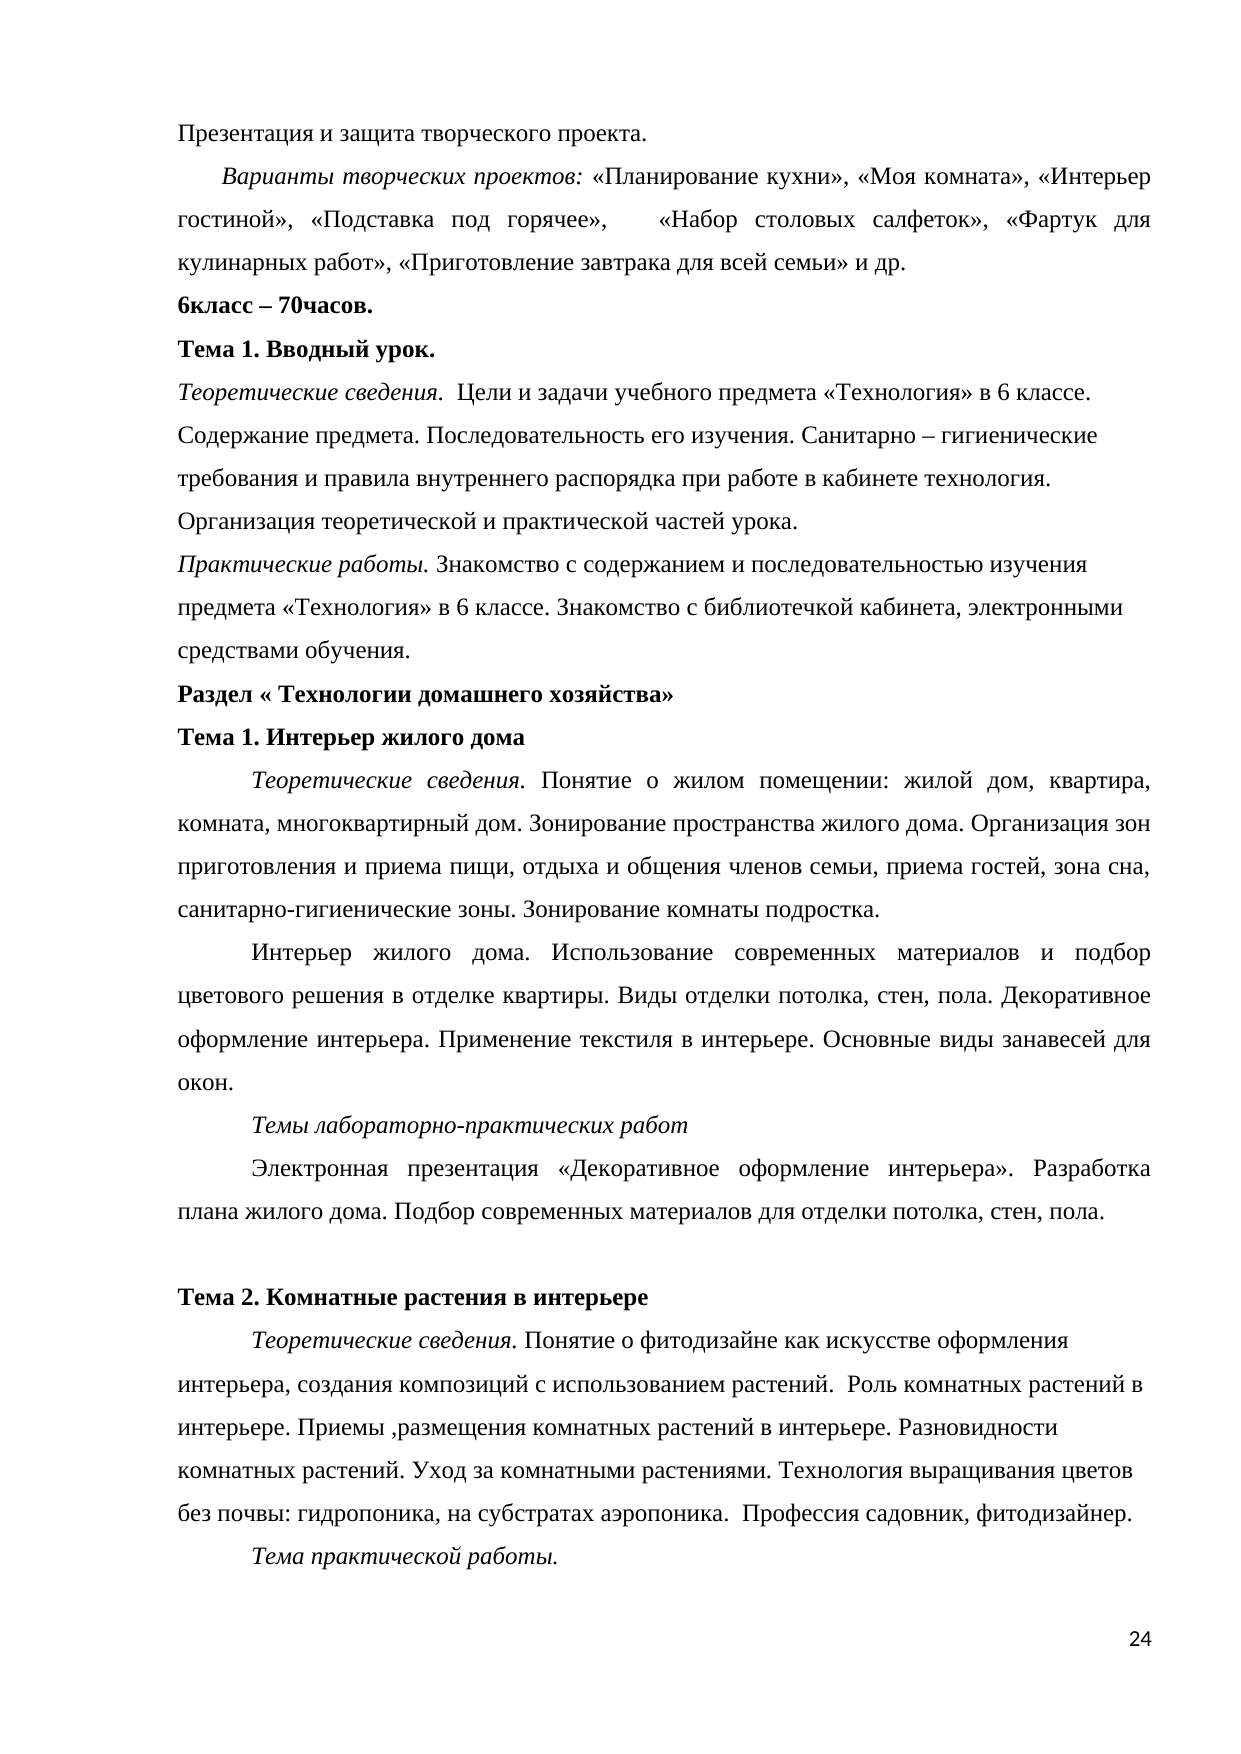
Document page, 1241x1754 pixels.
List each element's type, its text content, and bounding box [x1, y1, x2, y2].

text Теоретические сведения. Цели и задачи учебного предмета «Технология» в 6 классе. Содержание предмета. Последовательность его изучения. Санитарно – гигиенические требования и правила внутреннего распорядка при работе в кабинете технология. Организация теоретической и практической частей урока. [177, 377, 1152, 535]
text Теоретические сведения. Понятие о жилом помещении: жилой дом, квартира, комната, многоквартирный дом. Зонирование пространства жилого дома. Организация зон приготовления и приема пищи, отдыха и общения членов семьи, приема гостей, зона сна, санитарно-гигиенические зоны. Зонирование комнаты подростка. [177, 765, 1152, 923]
text Электронная презентация «Декоративное оформление интерьера». Разработка плана жилого дома. Подбор современных материалов для отделки потолка, стен, пола. [177, 1153, 1152, 1225]
text Практические работы. Знакомство с содержанием и последовательностью изучения предмета «Технология» в 6 классе. Знакомство с библиотечкой кабинета, электронными средствами обучения. [177, 549, 1152, 664]
text Тема 2. Комнатные растения в интерьере [177, 1282, 1152, 1311]
text Тема практической работы. [177, 1541, 1152, 1570]
text Тема 1. Вводный урок. [177, 334, 1152, 362]
list 6класс – 70часов. [177, 291, 1116, 319]
text Темы лабораторно-практических работ [177, 1110, 1152, 1139]
text Тема 1. Интерьер жилого дома [177, 722, 1152, 751]
text Варианты творческих проектов: «Планирование кухни», «Моя комната», «Интерьер гостиной», «Подставка под горячее», «Набор столовых салфеток», «Фартук для кулинарных работ», «Приготовление завтрака для всей семьи» и др. [177, 161, 1152, 276]
text Теоретические сведения. Понятие о фитодизайне как искусстве оформления интерьера, создания композиций с использованием растений. Роль комнатных растений в интерьере. Приемы ,размещения комнатных растений в интерьере. Разновидности комнатных растений. Уход за комнатными растениями. Технология выращивания цветов без почвы: гидропоника, на субстратах аэропоника. Профессия садовник, фитодизайнер. [177, 1326, 1152, 1527]
text Раздел « Технологии домашнего хозяйства» [177, 679, 1152, 707]
text Интерьер жилого дома. Использование современных материалов и подбор цветового решения в отделке квартиры. Виды отделки потолка, стен, пола. Декоративное оформление интерьера. Применение текстиля в интерьере. Основные виды занавесей для окон. [177, 937, 1152, 1096]
text Презентация и защита творческого проекта. [177, 118, 1152, 147]
